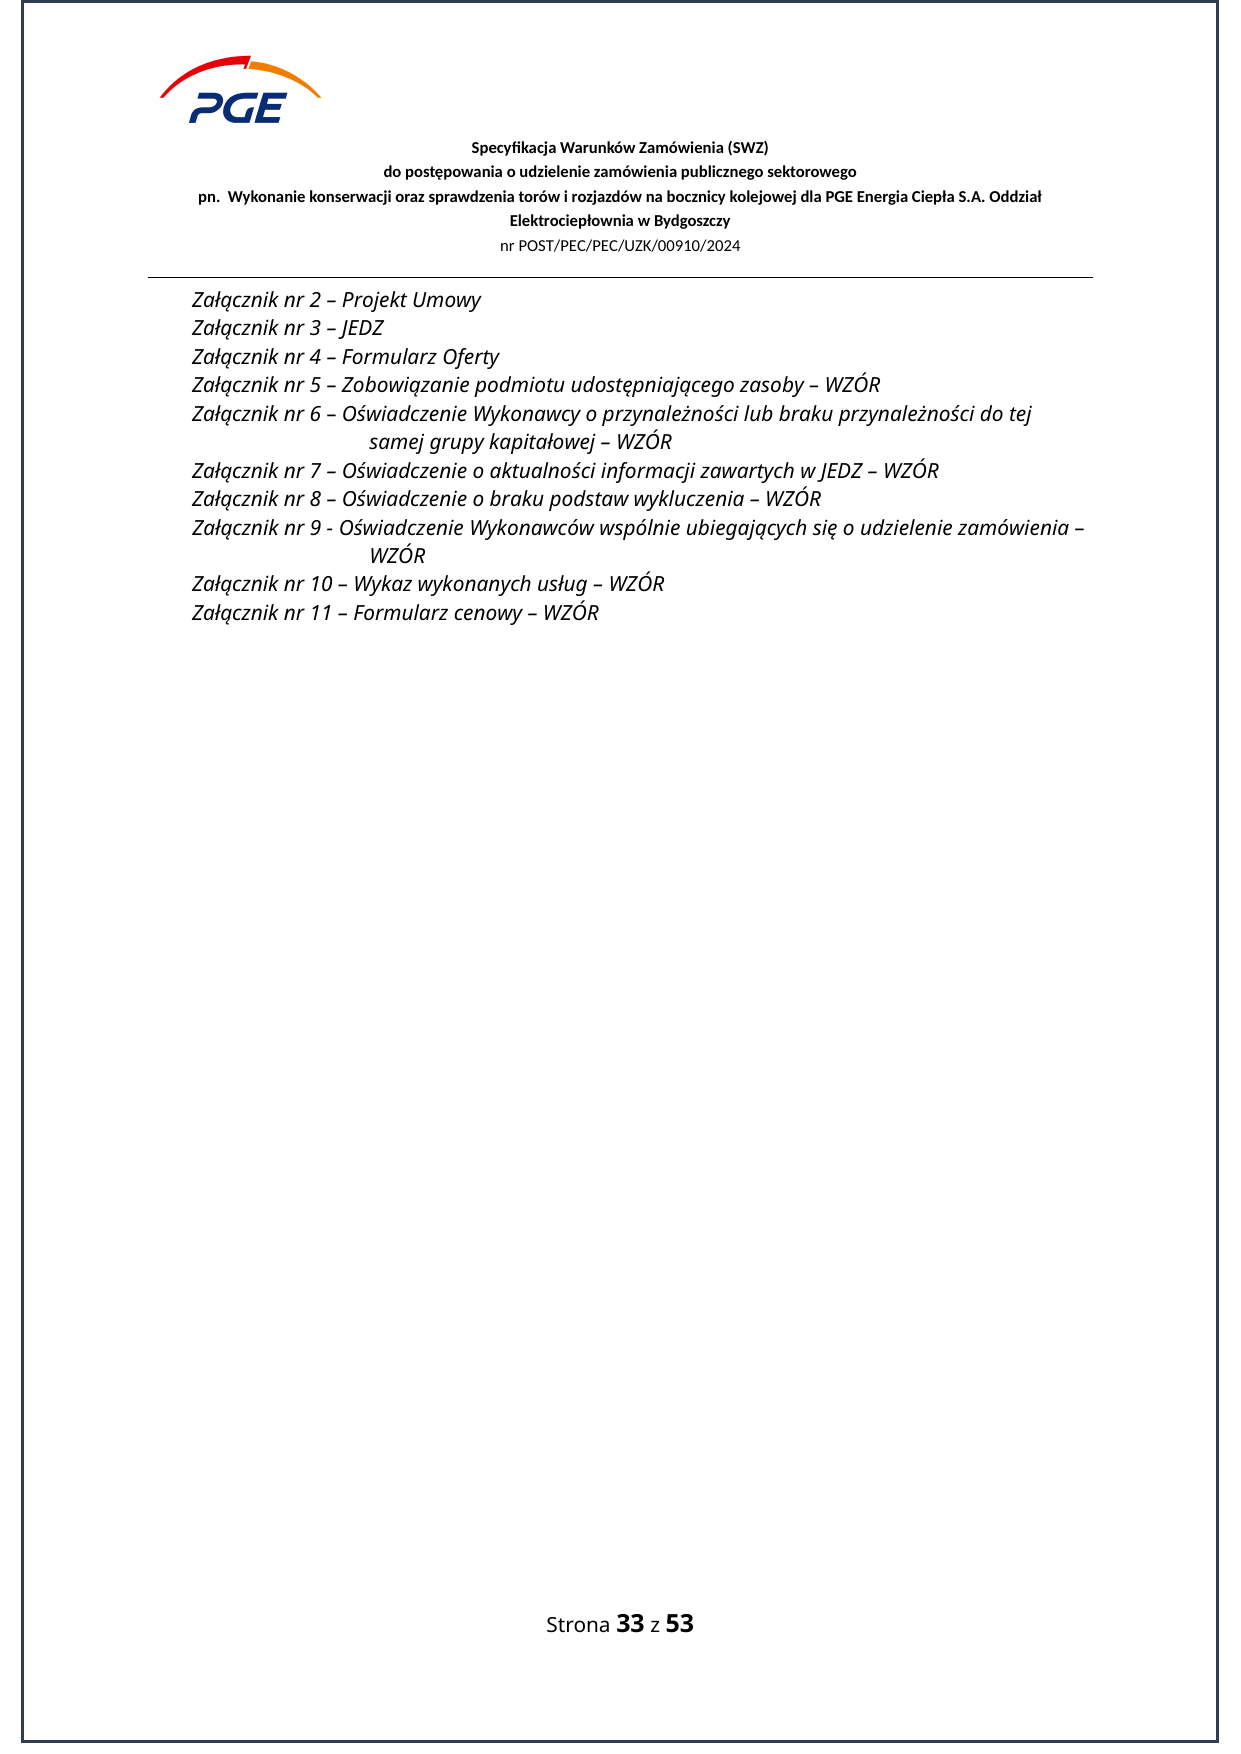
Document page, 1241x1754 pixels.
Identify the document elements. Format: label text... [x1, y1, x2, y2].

text Załącznik nr 6 – Oświadczenie Wykonawcy o przynależności lub braku przynależności do tej samej grupy kapitałowej – WZÓR [192, 399, 1093, 456]
text Załącznik nr 11 – Formularz cenowy – WZÓR [192, 598, 1093, 626]
text Załącznik nr 5 – Zobowiązanie podmiotu udostępniającego zasoby – WZÓR [192, 370, 1093, 399]
text Załącznik nr 9 - Oświadczenie Wykonawców wspólnie ubiegających się o udzielenie zamówienia – WZÓR [192, 513, 1093, 569]
text Załącznik nr 8 – Oświadczenie o braku podstaw wykluczenia – WZÓR [192, 484, 1093, 513]
text Załącznik nr 3 – JEDZ [192, 313, 1093, 342]
text Załącznik nr 7 – Oświadczenie o aktualności informacji zawartych w JEDZ – WZÓR [192, 456, 1093, 484]
text Załącznik nr 4 – Formularz Oferty [192, 342, 1093, 370]
picture [131, 39, 351, 145]
text Załącznik nr 10 – Wykaz wykonanych usług – WZÓR [192, 569, 1093, 598]
text Załącznik nr 2 – Projekt Umowy [192, 285, 1093, 313]
